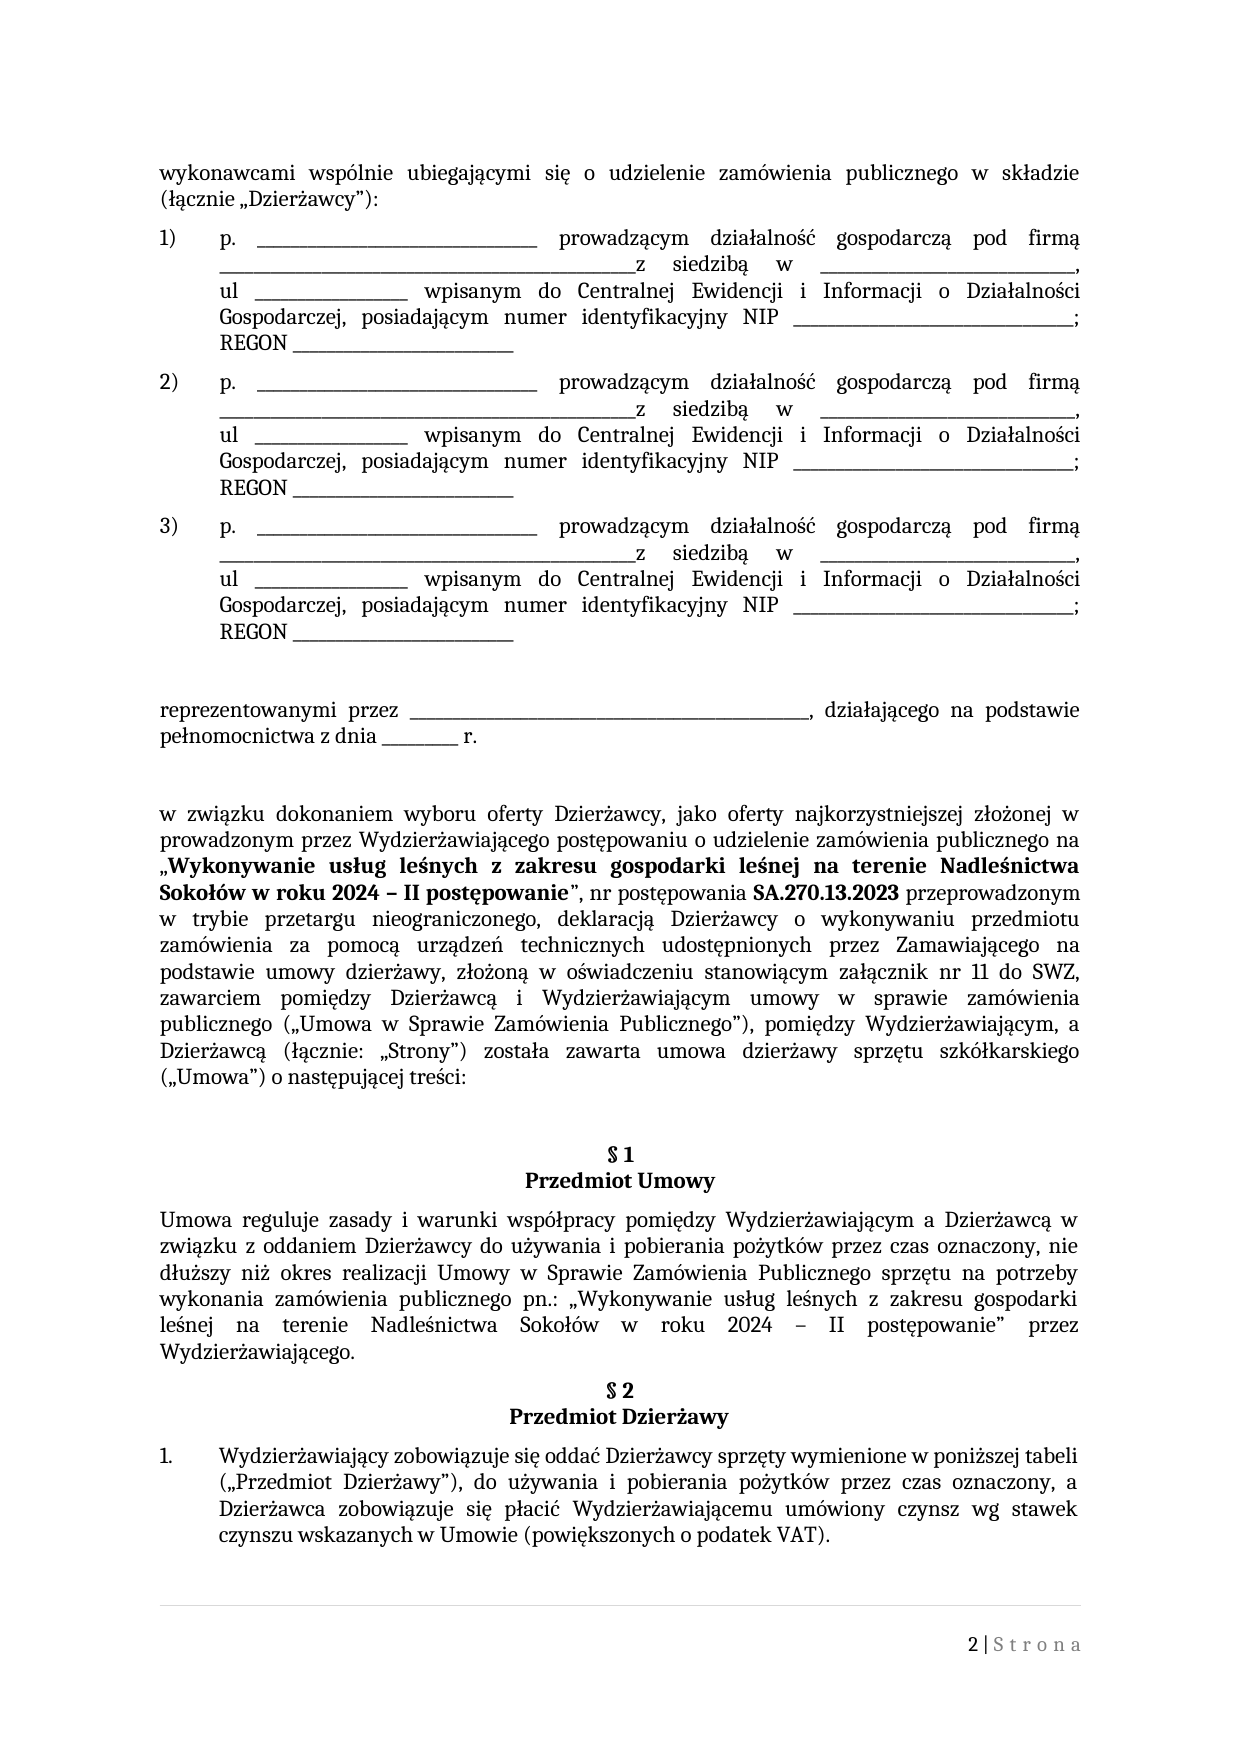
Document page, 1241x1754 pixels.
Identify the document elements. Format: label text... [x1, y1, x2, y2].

text 3) p. _________________________________ prowadzącym działalność gospodarczą pod firmą _________________________________________________z siedzibą w ______________________________, ul __________________ wpisanym do Centralnej Ewidencji i Informacji o Działalności Gospodarczej, posiadającym numer identyfikacyjny NIP _________________________________; REGON __________________________ [159, 513, 1081, 645]
text § 2 Przedmiot Dzierżawy [159, 1377, 1079, 1430]
text § 1 Przedmiot Umowy [159, 1142, 1081, 1194]
text w związku dokonaniem wyboru oferty Dzierżawcy, jako oferty najkorzystniejszej złożonej w prowadzonym przez Wydzierżawiającego postępowaniu o udzielenie zamówienia publicznego na „Wykonywanie usług leśnych z zakresu gospodarki leśnej na terenie Nadleśnictwa Sokołów w roku 2024 – II postępowanie”, nr postępowania SA.270.13.2023 przeprowadzonym w trybie przetargu nieograniczonego, deklaracją Dzierżawcy o wykonywaniu przedmiotu zamówienia za pomocą urządzeń technicznych udostępnionych przez Zamawiającego na podstawie umowy dzierżawy, złożoną w oświadczeniu stanowiącym załącznik nr 11 do SWZ, zawarciem pomiędzy Dzierżawcą i Wydzierżawiającym umowy w sprawie zamówienia publicznego („Umowa w Sprawie Zamówienia Publicznego”), pomiędzy Wydzierżawiającym, a Dzierżawcą (łącznie: „Strony”) została zawarta umowa dzierżawy sprzętu szkółkarskiego („Umowa”) o następującej treści: [159, 800, 1081, 1090]
text Umowa reguluje zasady i warunki współpracy pomiędzy Wydzierżawiającym a Dzierżawcą w związku z oddaniem Dzierżawcy do używania i pobierania pożytków przez czas oznaczony, nie dłuższy niż okres realizacji Umowy w Sprawie Zamówienia Publicznego sprzętu na potrzeby wykonania zamówienia publicznego pn.: „Wykonywanie usług leśnych z zakresu gospodarki leśnej na terenie Nadleśnictwa Sokołów w roku 2024 – II postępowanie” przez Wydzierżawiającego. [159, 1207, 1079, 1365]
list Wydzierżawiający zobowiązuje się oddać Dzierżawcy sprzęty wymienione w poniższej tabeli („Przedmiot Dzierżawy”), do używania i pobierania pożytków przez czas oznaczony, a Dzierżawca zobowiązuje się płacić Wydzierżawiającemu umówiony czynsz wg stawek czynszu wskazanych w Umowie (powiększonych o podatek VAT). [159, 1443, 1079, 1548]
text wykonawcami wspólnie ubiegającymi się o udzielenie zamówienia publicznego w składzie (łącznie „Dzierżawcy”): [159, 159, 1081, 212]
text reprezentowanymi przez _______________________________________________, działającego na podstawie pełnomocnictwa z dnia _________ r. [159, 696, 1081, 749]
text 2) p. _________________________________ prowadzącym działalność gospodarczą pod firmą _________________________________________________z siedzibą w ______________________________, ul __________________ wpisanym do Centralnej Ewidencji i Informacji o Działalności Gospodarczej, posiadającym numer identyfikacyjny NIP _________________________________; REGON __________________________ [159, 369, 1081, 501]
text 1) p. _________________________________ prowadzącym działalność gospodarczą pod firmą _________________________________________________z siedzibą w ______________________________, ul __________________ wpisanym do Centralnej Ewidencji i Informacji o Działalności Gospodarczej, posiadającym numer identyfikacyjny NIP _________________________________; REGON __________________________ [159, 225, 1081, 356]
